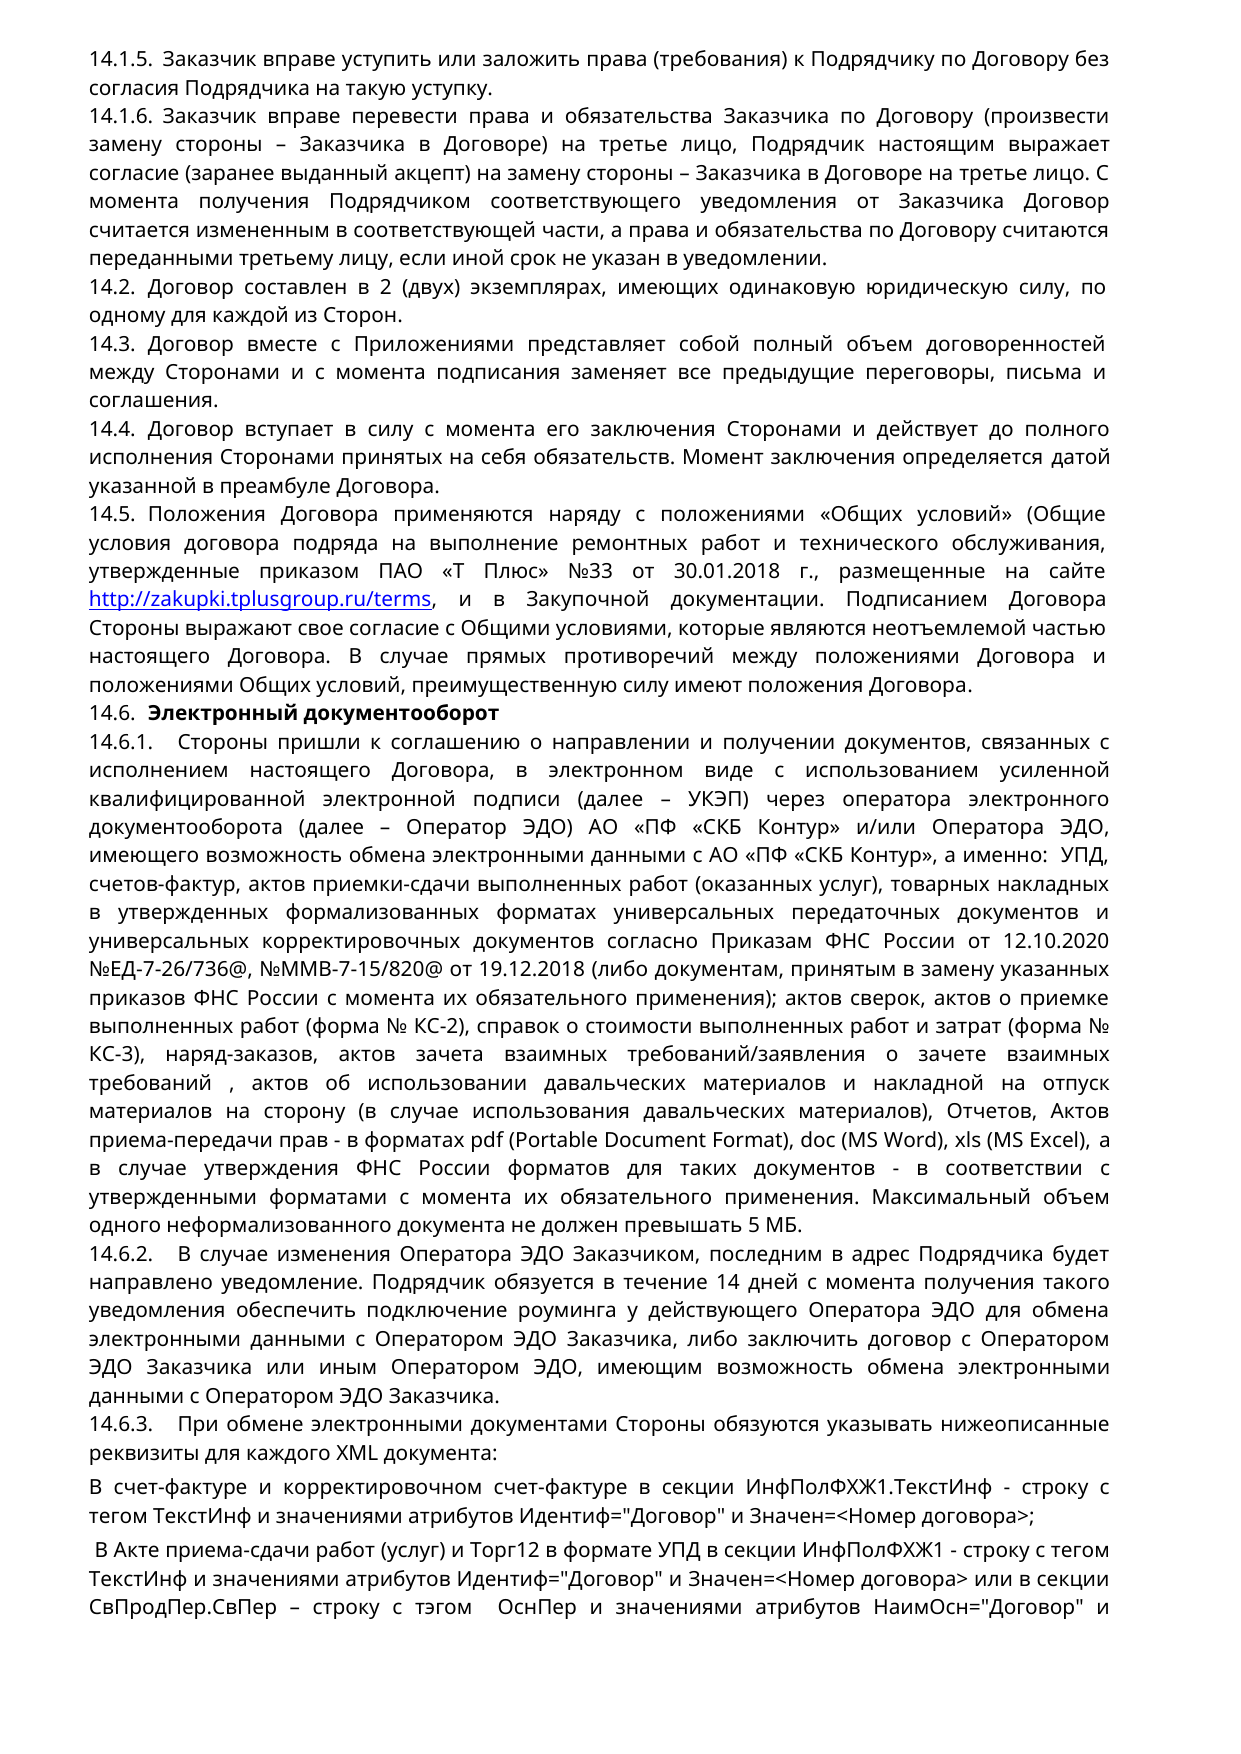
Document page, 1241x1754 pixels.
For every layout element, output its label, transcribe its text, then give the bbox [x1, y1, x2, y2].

list Договор составлен в 2 (двух) экземплярах, имеющих одинаковую юридическую силу, по одному для каждой из Сторон. [89, 272, 1107, 329]
list Электронный документооборот [89, 698, 1111, 727]
list При обмене электронными документами Стороны обязуются указывать нижеописанные реквизиты для каждого XML документа: [89, 1409, 1111, 1466]
list Договор вместе с Приложениями представляет собой полный объем договоренностей между Сторонами и с момента подписания заменяет все предыдущие переговоры, письма и соглашения. [89, 329, 1107, 414]
text В счет-фактуре и корректировочном счет-фактуре в секции ИнфПолФХЖ1.ТекстИнф - строку с тегом ТекстИнф и значениями атрибутов Идентиф="Договор" и Значен=<Номер договора>; [89, 1472, 1111, 1529]
list Стороны пришли к соглашению о направлении и получении документов, связанных с исполнением настоящего Договора, в электронном виде с использованием усиленной квалифицированной электронной подписи (далее – УКЭП) через оператора электронного документооборота (далее – Оператор ЭДО) АО «ПФ «СКБ Контур» и/или Оператора ЭДО, имеющего возможность обмена электронными данными с АО «ПФ «СКБ Контур», а именно: УПД, счетов-фактур, актов приемки-сдачи выполненных работ (оказанных услуг), товарных накладных в утвержденных формализованных форматах универсальных передаточных документов и универсальных корректировочных документов согласно Приказам ФНС России от 12.10.2020 №ЕД-7-26/736@, №ММВ-7-15/820@ от 19.12.2018 (либо документам, принятым в замену указанных приказов ФНС России с момента их обязательного применения); актов сверок, актов о приемке выполненных работ (форма № КС-2), справок о стоимости выполненных работ и затрат (форма № КС-3), наряд-заказов, актов зачета взаимных требований/заявления о зачете взаимных требований , актов об использовании давальческих материалов и накладной на отпуск материалов на сторону (в случае использования давальческих материалов), Отчетов, Актов приема-передачи прав - в форматах pdf (Portable Document Format), doc (MS Word), xls (MS Excel), а в случае утверждения ФНС России форматов для таких документов - в соответствии с утвержденными форматами с момента их обязательного применения. Максимальный объем одного неформализованного документа не должен превышать 5 МБ. [89, 727, 1111, 1239]
list Заказчик вправе перевести права и обязательства Заказчика по Договору (произвести замену стороны – Заказчика в Договоре) на третье лицо, Подрядчик настоящим выражает согласие (заранее выданный акцепт) на замену стороны – Заказчика в Договоре на третье лицо. С момента получения Подрядчиком соответствующего уведомления от Заказчика Договор считается измененным в соответствующей части, а права и обязательства по Договору считаются переданными третьему лицу, если иной срок не указан в уведомлении. [89, 101, 1111, 272]
list Положения Договора применяются наряду с положениями «Общих условий» (Общие условия договора подряда на выполнение ремонтных работ и технического обслуживания, утвержденные приказом ПАО «Т Плюс» №33 от 30.01.2018 г., размещенные на сайте http://zakupki.tplusgroup.ru/terms, и в Закупочной документации. Подписанием Договора Стороны выражают свое согласие с Общими условиями, которые являются неотъемлемой частью настоящего Договора. В случае прямых противоречий между положениями Договора и положениями Общих условий, преимущественную силу имеют положения Договора. [89, 499, 1107, 698]
list В случае изменения Оператора ЭДО Заказчиком, последним в адрес Подрядчика будет направлено уведомление. Подрядчик обязуется в течение 14 дней с момента получения такого уведомления обеспечить подключение роуминга у действующего Оператора ЭДО для обмена электронными данными с Оператором ЭДО Заказчика, либо заключить договор с Оператором ЭДО Заказчика или иным Оператором ЭДО, имеющим возможность обмена электронными данными с Оператором ЭДО Заказчика. [89, 1239, 1111, 1409]
list Договор вступает в силу с момента его заключения Сторонами и действует до полного исполнения Сторонами принятых на себя обязательств. Момент заключения определяется датой указанной в преамбуле Договора. [89, 414, 1111, 499]
list Заказчик вправе уступить или заложить права (требования) к Подрядчику по Договору без согласия Подрядчика на такую уступку. [89, 44, 1111, 101]
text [89, 1536, 1111, 1621]
